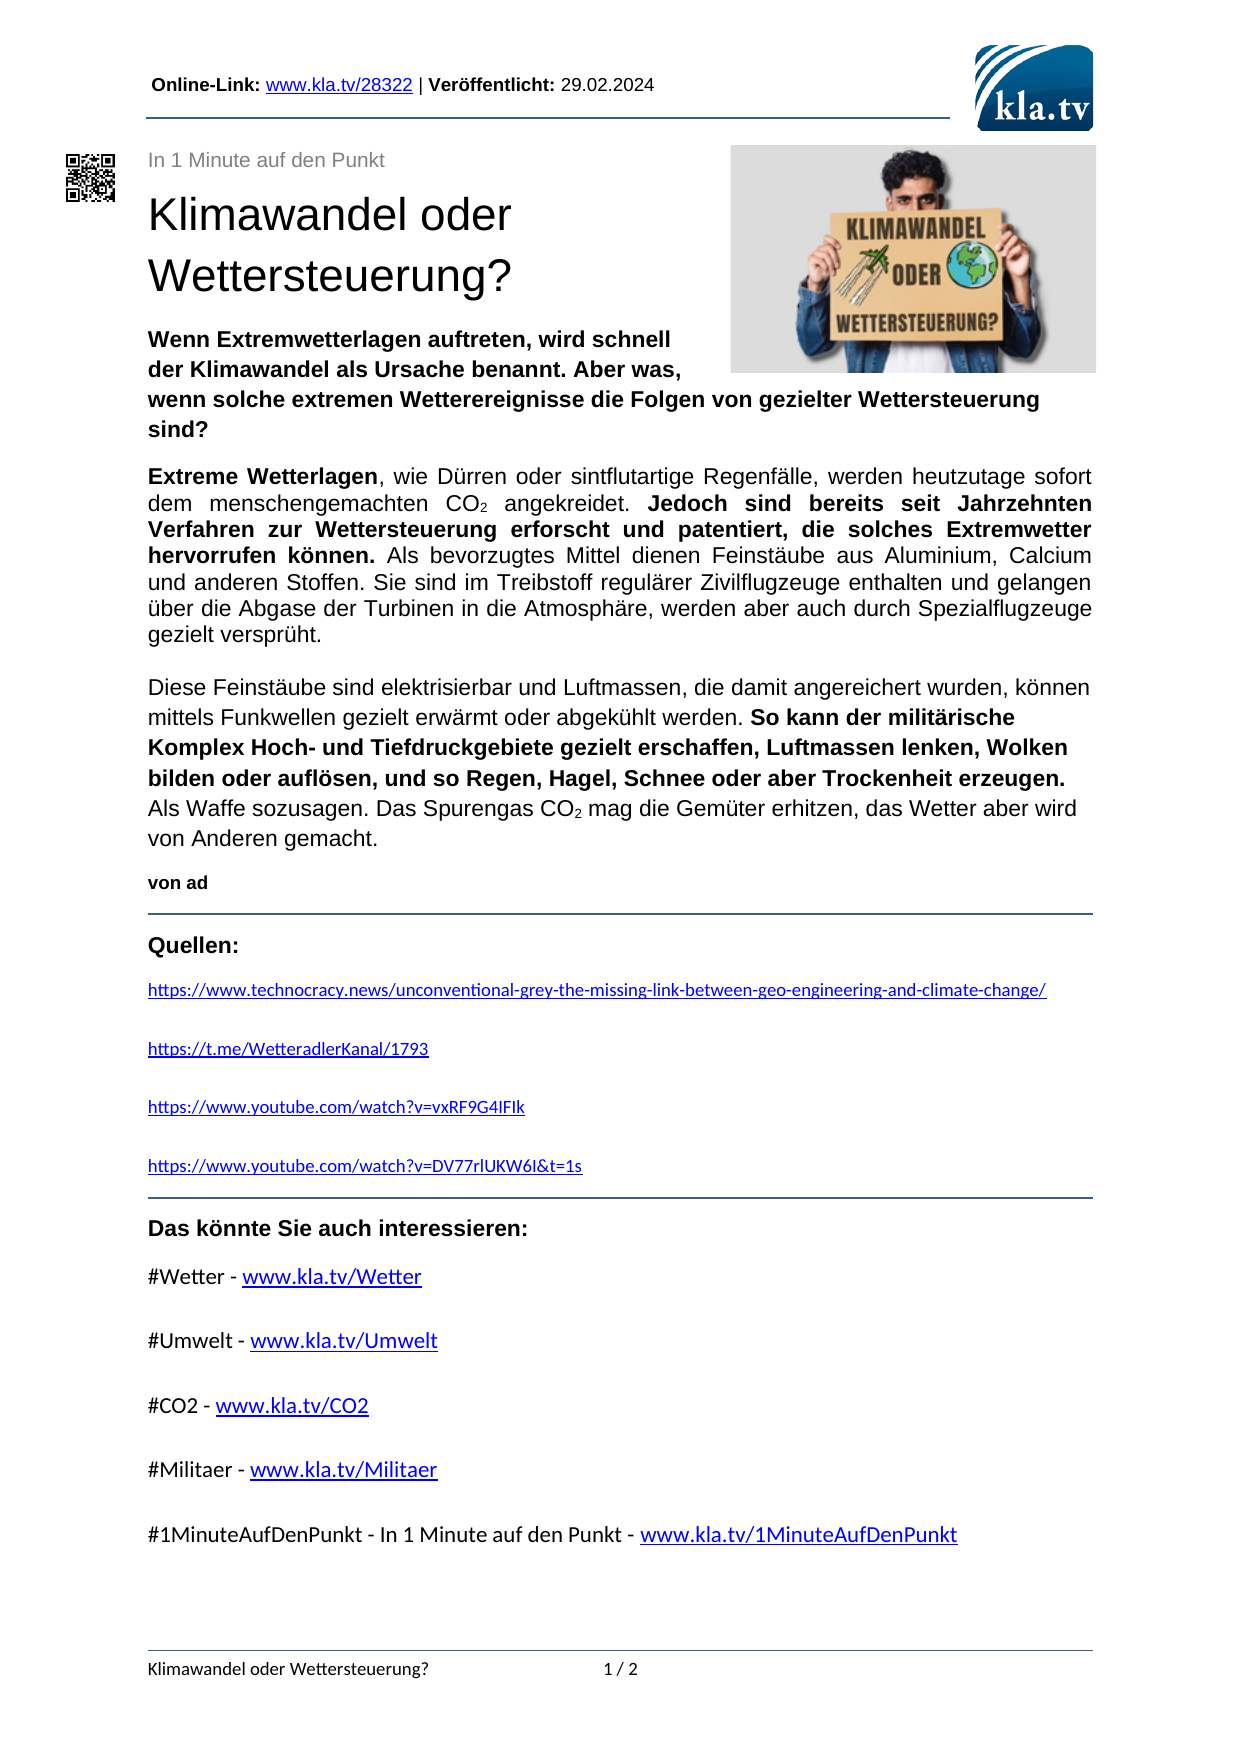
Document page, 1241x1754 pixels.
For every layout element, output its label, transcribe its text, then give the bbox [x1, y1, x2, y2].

text Quellen: [148, 915, 1093, 958]
text Das könnte Sie auch interessieren: [148, 1199, 1093, 1242]
text Klimawandel oder Wettersteuerung? [148, 188, 730, 301]
text #Wetter - www.kla.tv/Wetter #Umwelt - www.kla.tv/Umwelt #CO2 - www.kla.tv/CO2 #Militaer - www.kla.tv/Militaer #1MinuteAufDenPunkt - In 1 Minute auf den Punkt - www.kla.tv/1MinuteAufDenPunkt [148, 1262, 1093, 1548]
text Extreme Wetterlagen, wie Dürren oder sintflutartige Regenfälle, werden heutzutage sofort dem menschengemachten CO2 angekreidet. Jedoch sind bereits seit Jahrzehnten Verfahren zur Wettersteuerung erforscht und patentiert, die solches Extremwetter hervorrufen können. Als bevorzugtes Mittel dienen Feinstäube aus Aluminium, Calcium und anderen Stoffen. Sie sind im Treibstoff regulärer Zivilflugzeuge enthalten und gelangen über die Abgase der Turbinen in die Atmosphäre, werden aber auch durch Spezialflugzeuge gezielt versprüht. [148, 463, 1093, 648]
text Diese Feinstäube sind elektrisierbar und Luftmassen, die damit angereichert wurden, können mittels Funkwellen gezielt erwärmt oder abgekühlt werden. So kann der militärische Komplex Hoch- und Tiefdruckgebiete gezielt erschaffen, Luftmassen lenken, Wolken bilden oder auflösen, und so Regen, Hagel, Schnee oder aber Trockenheit erzeugen. Als Waffe sozusagen. Das Spurengas CO2 mag die Gemüter erhitzen, das Wetter aber wird von Anderen gemacht. [148, 674, 1093, 851]
text von ad [148, 872, 1093, 893]
text Wenn Extremwetterlagen auftreten, wird schnell der Klimawandel als Ursache benannt. Aber was, wenn solche extremen Wetterereignisse die Folgen von gezielter Wettersteuerung sind? [148, 326, 1093, 443]
picture [58, 146, 118, 206]
text https://www.technocracy.news/unconventional-grey-the-missing-link-between-geo-engineering-and-climate-change/ https://t.me/WetteradlerKanal/1793 https://www.youtube.com/watch?v=vxRF9G4IFIk https://www.youtube.com/watch?v=DV77rlUKW6I&t=1s [148, 978, 1093, 1177]
text In 1 Minute auf den Punkt [148, 148, 730, 172]
